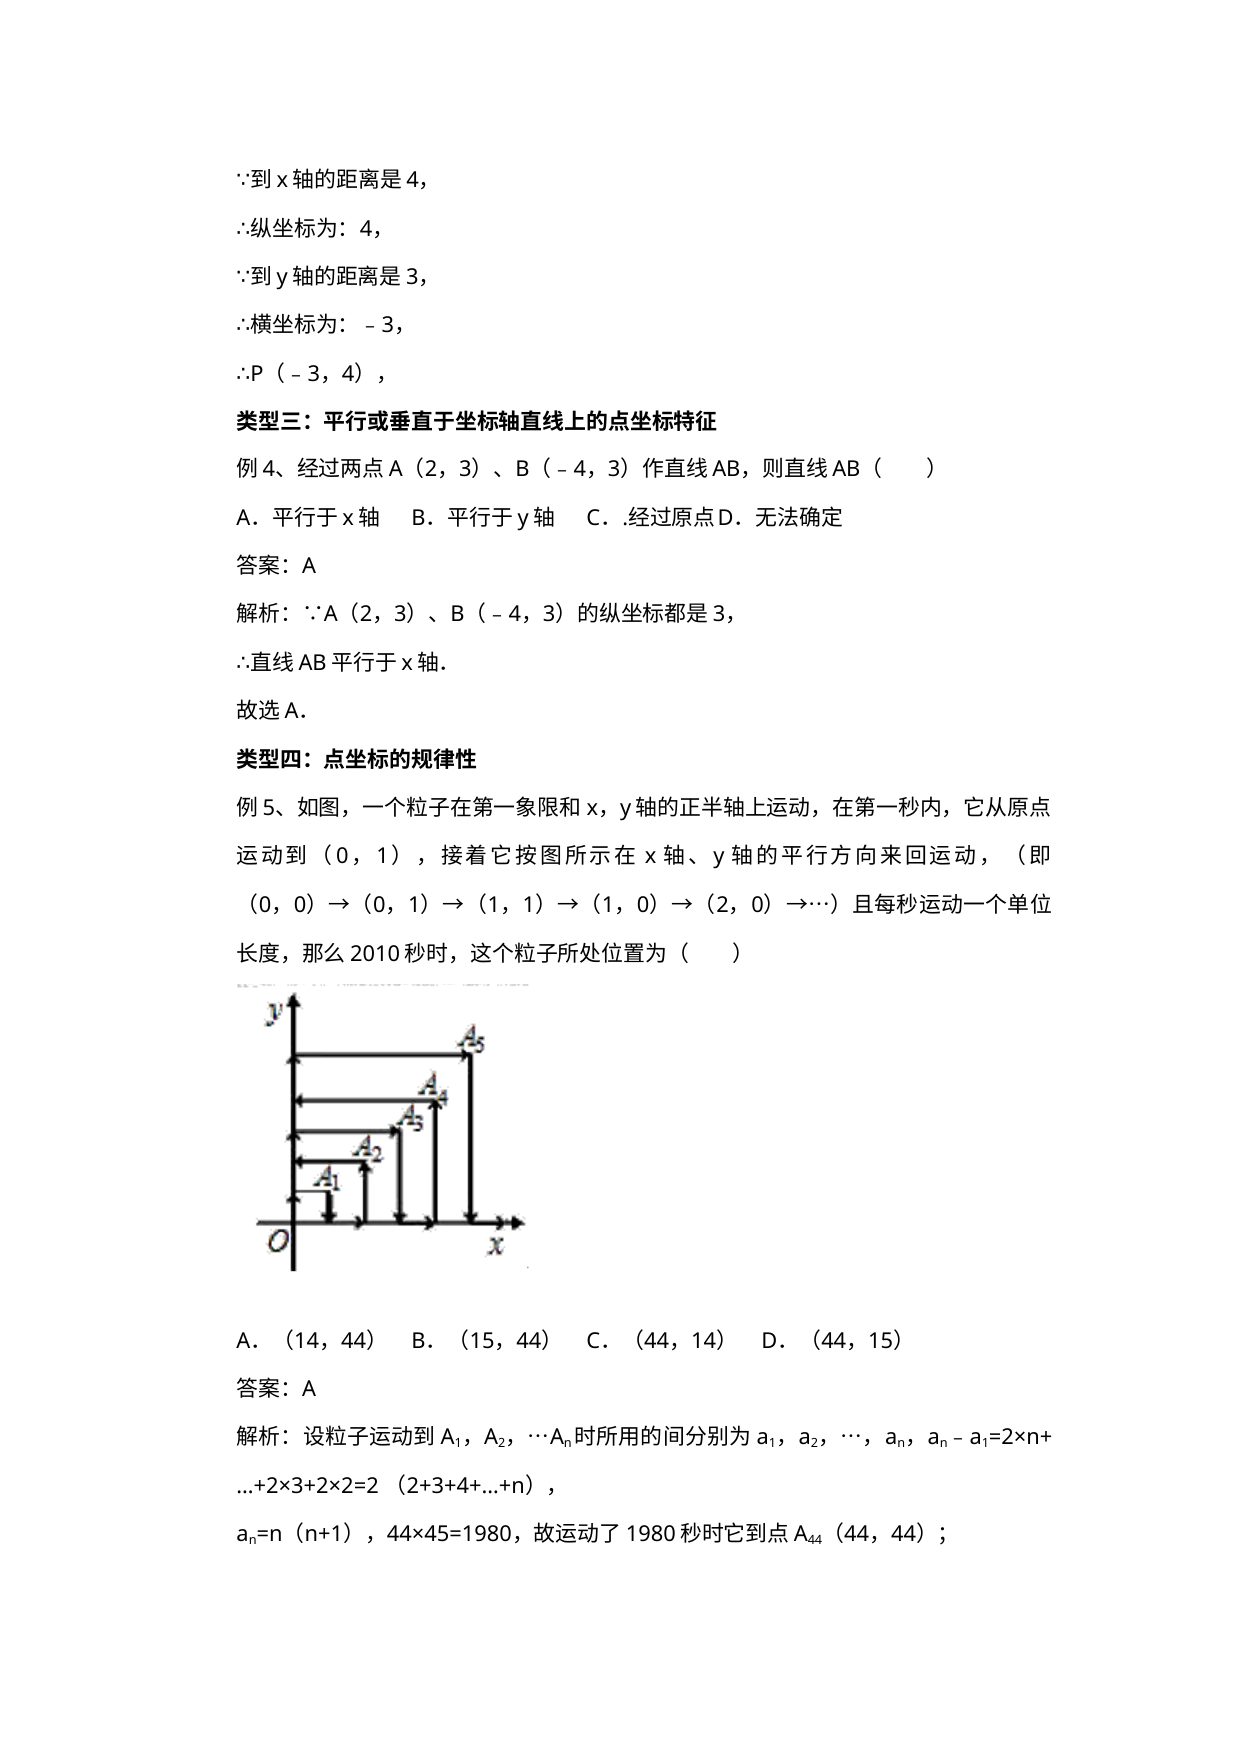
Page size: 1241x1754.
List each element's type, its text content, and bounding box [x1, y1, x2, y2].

text ∵到x轴的距离是4， [236, 162, 1053, 194]
text 解析：设粒子运动到A1，A2，…An时所用的间分别为a1，a2，…，an，an﹣a1=2×n+…+2×3+2×2=2 （2+3+4+…+n）， [236, 1419, 1053, 1500]
text 答案：A [236, 1371, 1053, 1403]
text ∴直线AB平行于x轴． [236, 644, 1053, 677]
text ∴P（﹣3，4）， [236, 355, 1053, 388]
text ∵到y轴的距离是3， [236, 259, 1053, 291]
text an=n（n+1），44×45=1980，故运动了1980秒时它到点A44（44，44）； [236, 1516, 1053, 1549]
text 类型三：平行或垂直于坐标轴直线上的点坐标特征 [236, 404, 1053, 435]
text 答案：A [236, 548, 1053, 580]
text A．平行于x轴 B．平行于y轴 C．.经过原点 D．无法确定 [236, 499, 1053, 532]
text ∴纵坐标为：4， [236, 210, 1053, 243]
text A．（14，44） B．（15，44） C．（44，14） D．（44，15） [236, 1322, 1053, 1355]
picture [236, 984, 529, 1281]
text 故选A． [236, 693, 1053, 725]
text ∴横坐标为：﹣3， [236, 307, 1053, 339]
text 解析：∵A（2，3）、B（﹣4，3）的纵坐标都是3， [236, 596, 1053, 629]
text 类型四：点坐标的规律性 [236, 741, 1053, 774]
text 例5、如图，一个粒子在第一象限和x，y轴的正半轴上运动，在第一秒内，它从原点运动到（0，1），接着它按图所示在x轴、y轴的平行方向来回运动，（即（0，0）→（0，1）→（1，1）→（1，0）→（2，0）→…）且每秒运动一个单位长度，那么2010秒时，这个粒子所处位置为（ ） [236, 789, 1053, 968]
text 例4、经过两点A（2，3）、B（﹣4，3）作直线AB，则直线AB（ ） [236, 451, 1053, 484]
